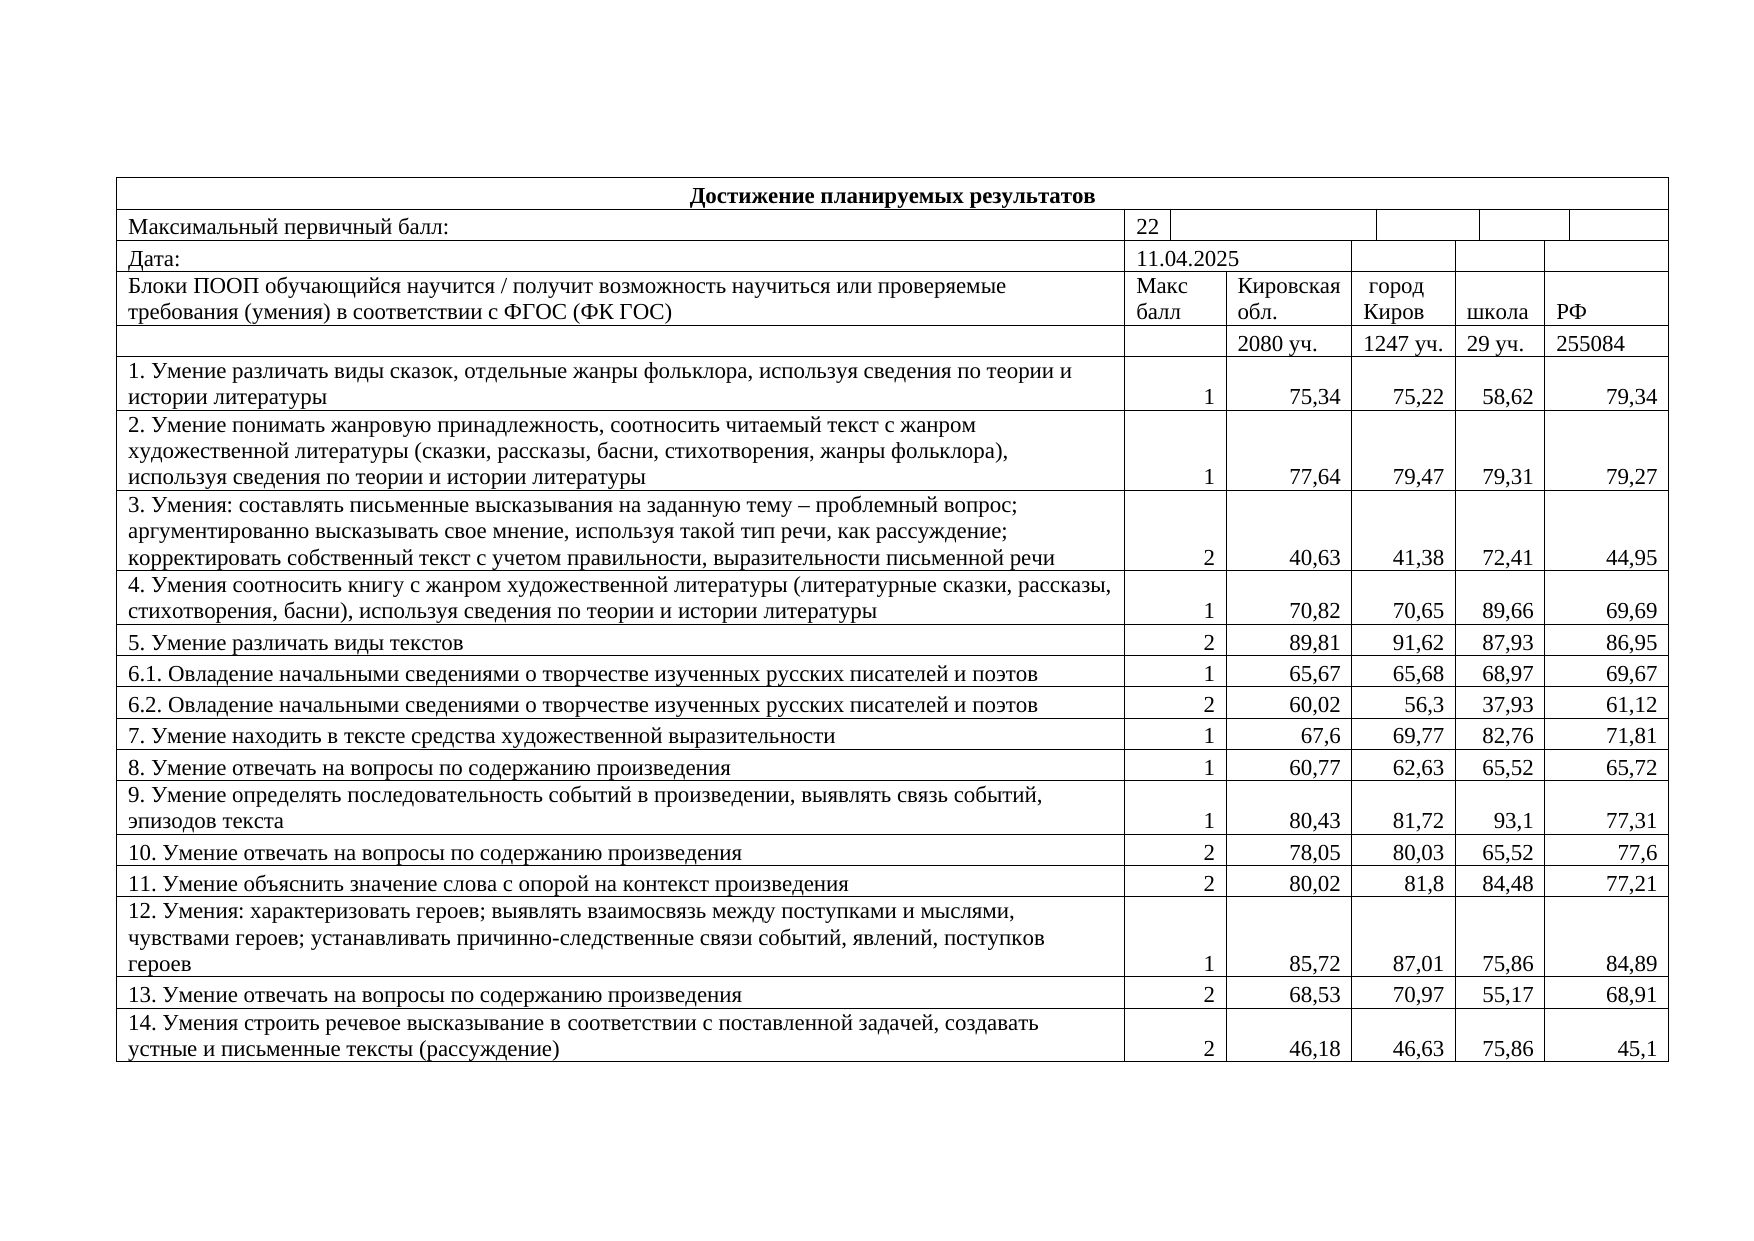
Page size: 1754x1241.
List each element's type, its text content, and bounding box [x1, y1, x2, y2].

table_cell 70,97 [1352, 977, 1455, 1007]
table_cell 75,34 [1227, 357, 1351, 410]
table_cell 69,67 [1545, 656, 1668, 686]
table_cell 2 [1125, 1009, 1226, 1061]
table_cell 37,93 [1456, 687, 1544, 717]
table_cell 77,6 [1545, 835, 1668, 865]
table_cell 79,47 [1352, 411, 1455, 490]
table_cell 68,91 [1545, 977, 1668, 1007]
table_cell [1352, 241, 1455, 271]
table_cell 2 [1125, 835, 1226, 865]
table_cell 14. Умения строить речевое высказывание в соответствии с поставленной задачей, создавать устные и письменные тексты (рассуждение) [117, 1009, 1124, 1061]
table_cell 82,76 [1456, 719, 1544, 749]
table_cell 11.04.2025 [1125, 241, 1351, 271]
table_cell 70,82 [1227, 571, 1351, 624]
table_cell 69,77 [1352, 719, 1455, 749]
table_cell Блоки ПООП обучающийся научится / получит возможность научиться или проверяемые требования (умения) в соответствии с ФГОС (ФК ГОС) [117, 272, 1124, 325]
table_cell 12. Умения: характеризовать героев; выявлять взаимосвязь между поступками и мыслями, чувствами героев; устанавливать причинно-следственные связи событий, явлений, поступков героев [117, 897, 1124, 976]
table_cell Макс балл [1125, 272, 1226, 325]
table_cell 60,77 [1227, 750, 1351, 780]
table_cell 79,27 [1545, 411, 1668, 490]
table_cell 86,95 [1545, 625, 1668, 655]
table_cell 61,12 [1545, 687, 1668, 717]
table_cell 2 [1125, 977, 1226, 1007]
table_cell 1 [1125, 571, 1226, 624]
table_cell 78,05 [1227, 835, 1351, 865]
table_cell [1456, 241, 1544, 271]
table_cell 65,68 [1352, 656, 1455, 686]
table_cell 2 [1125, 625, 1226, 655]
table_cell 65,72 [1545, 750, 1668, 780]
table_cell 1 [1125, 656, 1226, 686]
table_cell 87,01 [1352, 897, 1455, 976]
table_cell 80,02 [1227, 866, 1351, 896]
table_cell РФ [1545, 272, 1668, 325]
table_cell 91,62 [1352, 625, 1455, 655]
table_cell [117, 326, 1124, 356]
table_cell 75,86 [1456, 897, 1544, 976]
table_cell школа [1456, 272, 1544, 325]
table_cell 2. Умение понимать жанровую принадлежность, соотносить читаемый текст с жанром художественной литературы (сказки, рассказы, басни, стихотворения, жанры фольклора), используя сведения по теории и истории литературы [117, 411, 1124, 490]
table_cell 1. Умение различать виды сказок, отдельные жанры фольклора, используя сведения по теории и истории литературы [117, 357, 1124, 410]
table_cell 69,69 [1545, 571, 1668, 624]
table_cell 13. Умение отвечать на вопросы по содержанию произведения [117, 977, 1124, 1007]
table_cell [1377, 210, 1479, 240]
table_cell 84,89 [1545, 897, 1668, 976]
table_cell 89,81 [1227, 625, 1351, 655]
table_cell 89,66 [1456, 571, 1544, 624]
table_cell 2080 уч. [1227, 326, 1351, 356]
table_cell 1 [1125, 719, 1226, 749]
table_cell 68,97 [1456, 656, 1544, 686]
table_cell [1545, 241, 1668, 271]
table_cell 10. Умение отвечать на вопросы по содержанию произведения [117, 835, 1124, 865]
table_cell 44,95 [1545, 491, 1668, 570]
table_cell 1 [1125, 357, 1226, 410]
table_cell Дата: [117, 241, 1124, 271]
table_cell 65,52 [1456, 835, 1544, 865]
table_cell 2 [1125, 866, 1226, 896]
table_cell 22 [1125, 210, 1170, 240]
table_cell 56,3 [1352, 687, 1455, 717]
table_cell 11. Умение объяснить значение слова с опорой на контекст произведения [117, 866, 1124, 896]
table_cell 46,63 [1352, 1009, 1455, 1061]
table_cell 81,8 [1352, 866, 1455, 896]
table_cell [1480, 210, 1569, 240]
table_cell 2 [1125, 687, 1226, 717]
table_cell 65,67 [1227, 656, 1351, 686]
table_cell Максимальный первичный балл: [117, 210, 1124, 240]
table_cell 3. Умения: составлять письменные высказывания на заданную тему – проблемный вопрос; аргументированно высказывать свое мнение, используя такой тип речи, как рассуждение; корректировать собственный текст с учетом правильности, выразительности письменной речи [117, 491, 1124, 570]
table_header Достижение планируемых результатов [117, 178, 1668, 208]
table_cell 45,1 [1545, 1009, 1668, 1061]
table_cell 87,93 [1456, 625, 1544, 655]
table_cell Кировская обл. [1227, 272, 1351, 325]
table_cell 60,02 [1227, 687, 1351, 717]
table_cell 6.1. Овладение начальными сведениями о творчестве изученных русских писателей и поэтов [117, 656, 1124, 686]
table_cell 72,41 [1456, 491, 1544, 570]
table_cell 79,31 [1456, 411, 1544, 490]
table_cell 85,72 [1227, 897, 1351, 976]
table_cell 255084 [1545, 326, 1668, 356]
table_cell 9. Умение определять последовательность событий в произведении, выявлять связь событий, эпизодов текста [117, 781, 1124, 834]
table_cell 79,34 [1545, 357, 1668, 410]
table_cell 6.2. Овладение начальными сведениями о творчестве изученных русских писателей и поэтов [117, 687, 1124, 717]
table_cell 46,18 [1227, 1009, 1351, 1061]
table_cell 1247 уч. [1352, 326, 1455, 356]
table_cell 1 [1125, 411, 1226, 490]
table_cell 40,63 [1227, 491, 1351, 570]
table_cell 67,6 [1227, 719, 1351, 749]
table_cell 65,52 [1456, 750, 1544, 780]
table_cell 77,64 [1227, 411, 1351, 490]
table_cell город Киров [1352, 272, 1455, 325]
table_cell 2 [1125, 491, 1226, 570]
table_cell 77,21 [1545, 866, 1668, 896]
table_cell 5. Умение различать виды текстов [117, 625, 1124, 655]
table_cell 93,1 [1456, 781, 1544, 834]
table_cell 70,65 [1352, 571, 1455, 624]
table_cell 55,17 [1456, 977, 1544, 1007]
table_cell 80,43 [1227, 781, 1351, 834]
table_cell 29 уч. [1456, 326, 1544, 356]
table_cell 77,31 [1545, 781, 1668, 834]
table_cell 62,63 [1352, 750, 1455, 780]
table_cell 75,22 [1352, 357, 1455, 410]
table_cell [1125, 326, 1226, 356]
table_cell 1 [1125, 750, 1226, 780]
table_cell 81,72 [1352, 781, 1455, 834]
table_cell 58,62 [1456, 357, 1544, 410]
table_cell 4. Умения соотносить книгу с жанром художественной литературы (литературные сказки, рассказы, стихотворения, басни), используя сведения по теории и истории литературы [117, 571, 1124, 624]
table_cell 84,48 [1456, 866, 1544, 896]
table_cell [1570, 210, 1668, 240]
table_cell 41,38 [1352, 491, 1455, 570]
table_cell 71,81 [1545, 719, 1668, 749]
table_cell 7. Умение находить в тексте средства художественной выразительности [117, 719, 1124, 749]
table_cell 1 [1125, 781, 1226, 834]
table_cell 1 [1125, 897, 1226, 976]
table_cell 75,86 [1456, 1009, 1544, 1061]
table_cell [1171, 210, 1376, 240]
table_cell 8. Умение отвечать на вопросы по содержанию произведения [117, 750, 1124, 780]
table_cell 68,53 [1227, 977, 1351, 1007]
table_cell 80,03 [1352, 835, 1455, 865]
